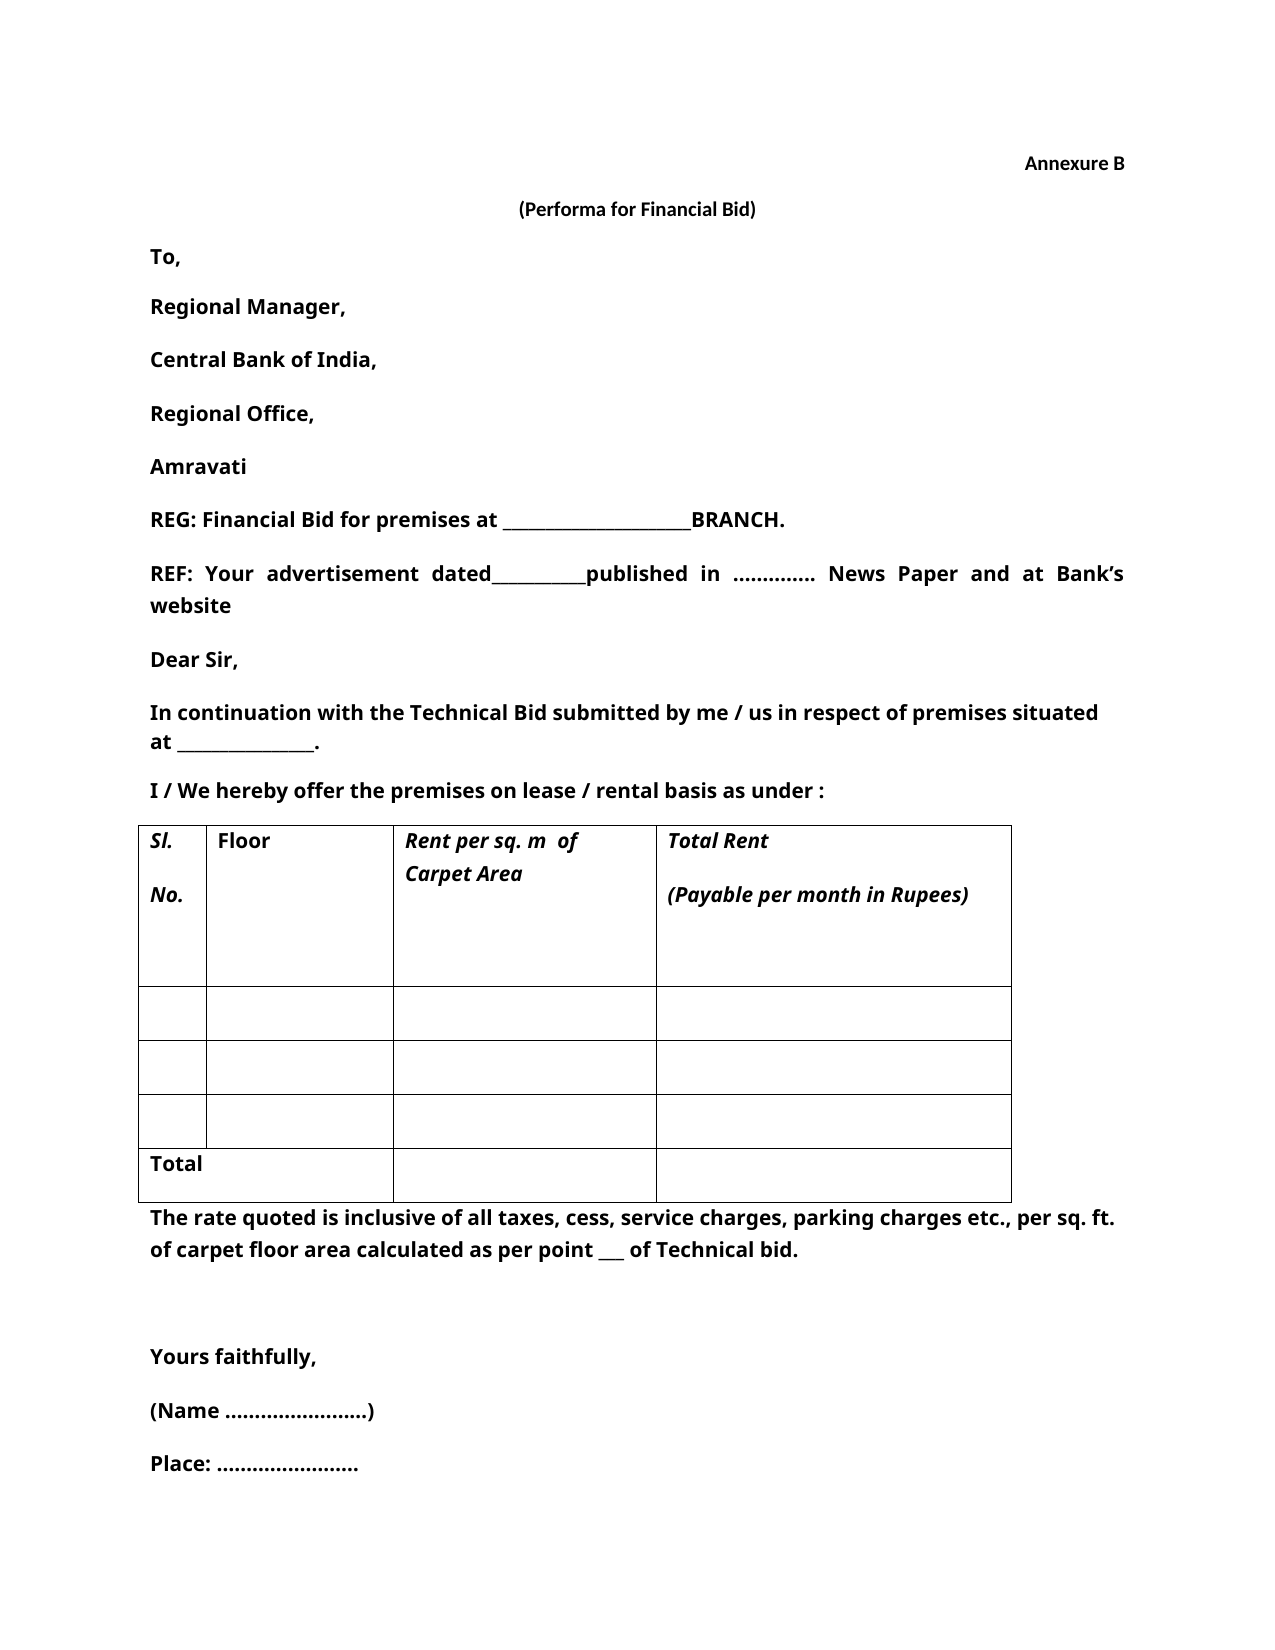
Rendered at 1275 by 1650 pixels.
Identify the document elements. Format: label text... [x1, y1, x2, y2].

text Regional Manager, [150, 292, 1125, 320]
table_header Total Rent (Payable per month in Rupees) [657, 826, 1011, 986]
text Annexure B [150, 150, 1125, 175]
text Dear Sir, [150, 645, 1125, 673]
table_cell [657, 1095, 1011, 1148]
text Yours faithfully, [150, 1342, 1125, 1371]
table_cell [207, 1041, 393, 1094]
table_cell [657, 1149, 1011, 1202]
text To, [150, 242, 1125, 271]
table_header Sl. No. [139, 826, 206, 986]
text (Performa for Financial Bid) [150, 196, 1125, 222]
text Central Bank of India, [150, 345, 1125, 374]
table_cell [207, 1095, 393, 1148]
text (Name ……………………) [150, 1396, 1125, 1424]
table_header Floor [207, 826, 393, 986]
text Place: …………………… [150, 1449, 1125, 1478]
table_cell [139, 1041, 206, 1094]
table_cell [139, 987, 206, 1040]
table_cell [207, 987, 393, 1040]
table_cell [657, 987, 1011, 1040]
table_header Rent per sq. m of Carpet Area [394, 826, 656, 986]
text In continuation with the Technical Bid submitted by me / us in respect of premises situated at ________________. [150, 698, 1125, 755]
text REG: Financial Bid for premises at ______________________BRANCH. [150, 506, 1125, 534]
table_cell [657, 1041, 1011, 1094]
text Amravati [150, 452, 1125, 481]
text : Your advertisement dated___________published in ………….. News Paper and at Bank’s website [150, 559, 1125, 620]
table_cell [394, 1149, 656, 1202]
table_cell Total [139, 1149, 393, 1202]
table_cell [394, 1095, 656, 1148]
table_cell [139, 1095, 206, 1148]
text I / We hereby offer the premises on lease / rental basis as under : [150, 776, 1125, 804]
table_cell [394, 987, 656, 1040]
text The rate quoted is inclusive of all taxes, cess, service charges, parking charges etc., per sq. ft. of carpet floor area calculated as per point ___ of Technical bid. [150, 1203, 1125, 1264]
text Regional Office, [150, 399, 1125, 427]
table_cell [394, 1041, 656, 1094]
